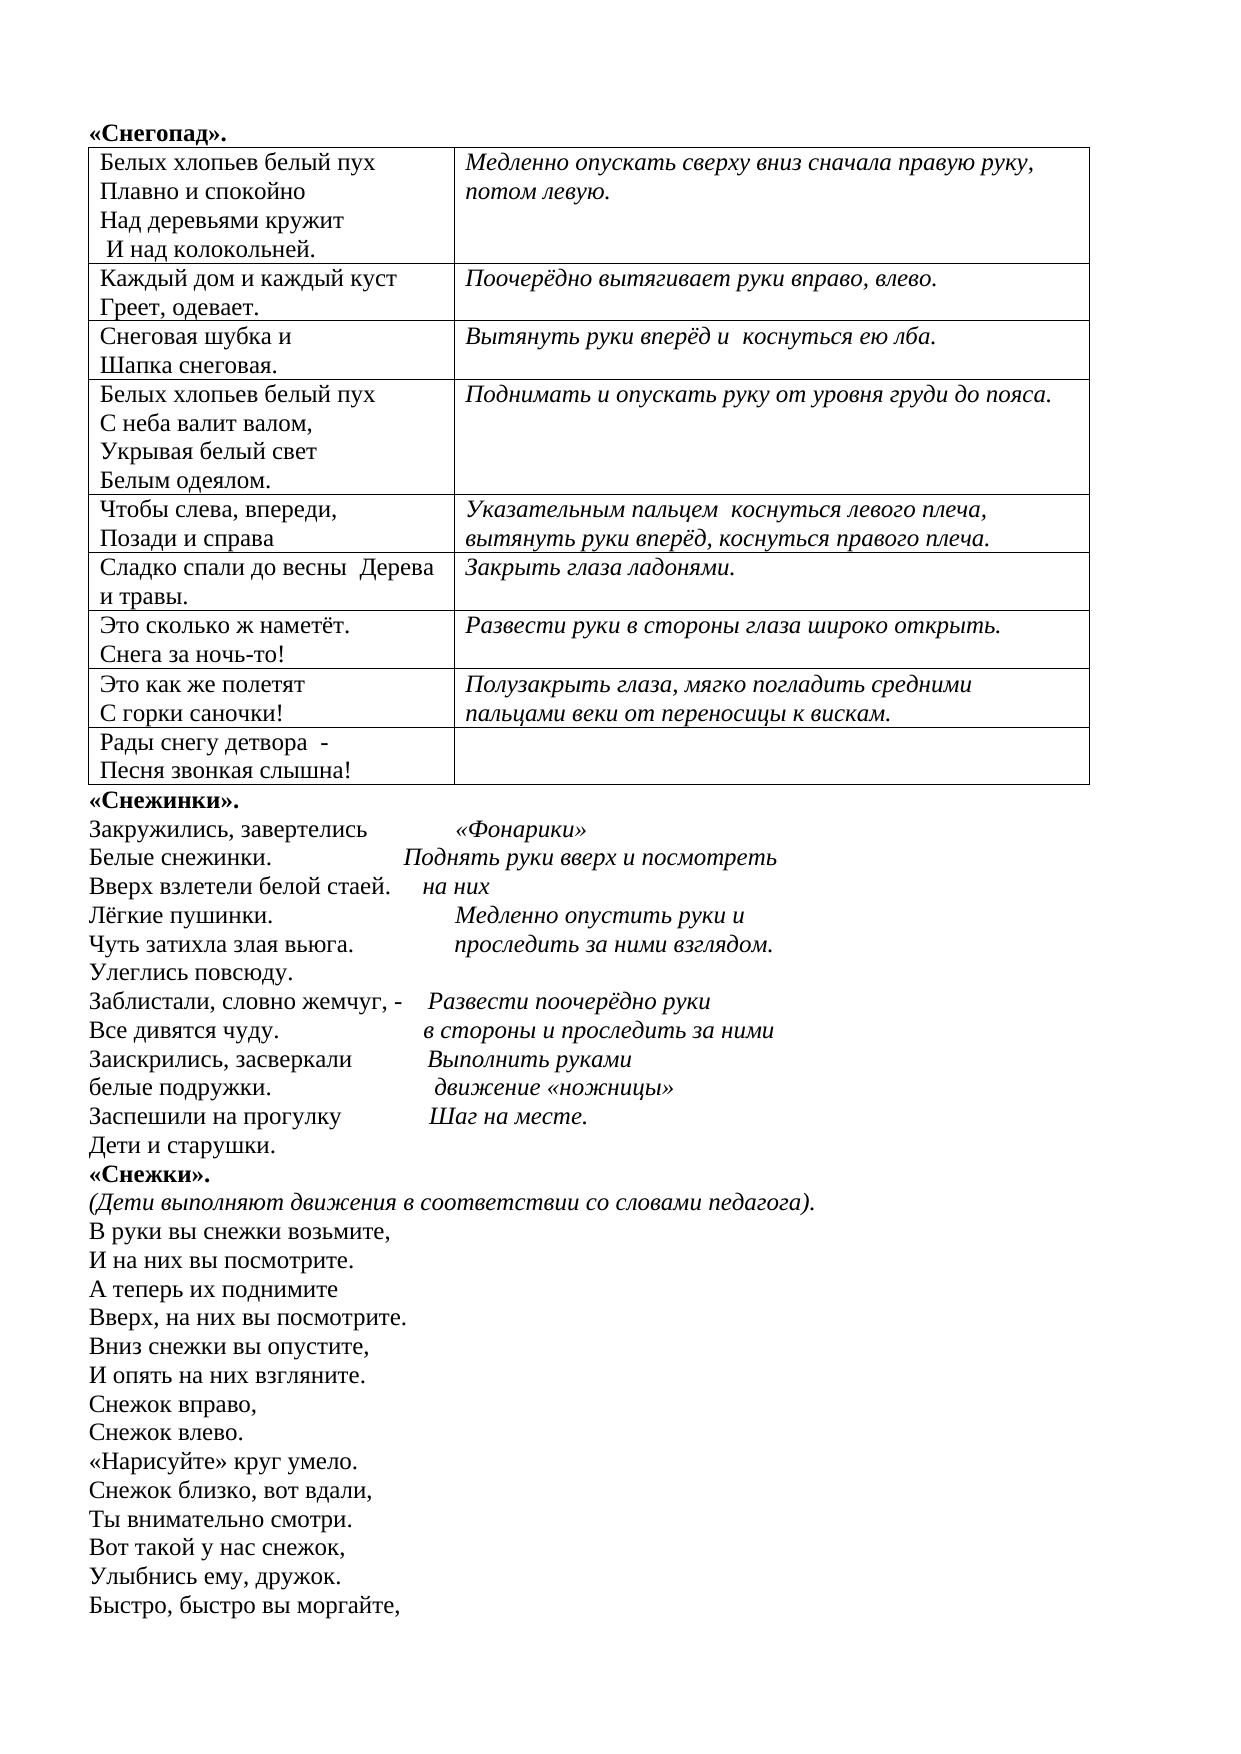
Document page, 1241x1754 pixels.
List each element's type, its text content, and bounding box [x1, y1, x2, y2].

text Вниз снежки вы опустите, [88, 1331, 1063, 1360]
text «Нарисуйте» круг умело. [88, 1446, 1063, 1475]
text Заискрились, засверкали Выполнить руками [88, 1044, 1063, 1072]
text Улеглись повсюду. [88, 957, 1063, 986]
text Снежок влево. [88, 1417, 1063, 1446]
text Улыбнись ему, дружок. [88, 1561, 1063, 1590]
text Белые снежинки. Поднять руки вверх и посмотреть [88, 842, 1063, 871]
text А теперь их поднимите [88, 1274, 1063, 1302]
text «Снежинки». [88, 785, 1063, 814]
table_cell Это сколько ж наметёт. Снега за ночь-то! [89, 611, 454, 668]
text Чуть затихла злая вьюга. проследить за ними взглядом. [88, 929, 1063, 957]
text Быстро, быстро вы моргайте, [88, 1590, 1063, 1619]
text «Снегопад». [88, 118, 1063, 147]
table_cell Развести руки в стороны глаза широко открыть. [455, 611, 1089, 668]
text Ты внимательно смотри. [88, 1504, 1063, 1532]
text Вот такой у нас снежок, [88, 1532, 1063, 1561]
table_cell Указательным пальцем коснуться левого плеча, вытянуть руки вперёд, коснуться правого плеча. [455, 495, 1089, 552]
table_cell Белых хлопьев белый пух С неба валит валом, Укрывая белый свет Белым одеялом. [89, 380, 454, 494]
table_cell Сладко спали до весны Дерева и травы. [89, 553, 454, 610]
table_cell Каждый дом и каждый куст Греет, одевает. [89, 264, 454, 320]
text Заспешили на прогулку Шаг на месте. [88, 1101, 1063, 1130]
table_header Белых хлопьев белый пух Плавно и спокойно Над деревьями кружит И над колокольней. [89, 148, 454, 262]
table_header Медленно опускать сверху вниз сначала правую руку, потом левую. [455, 148, 1089, 262]
text Вверх взлетели белой стаей. на них [88, 871, 1063, 900]
text Закружились, завертелись «Фонарики» [88, 814, 1063, 842]
table_cell Снеговая шубка и Шапка снеговая. [89, 321, 454, 378]
text И опять на них взгляните. [88, 1360, 1063, 1389]
text белые подружки. движение «ножницы» [88, 1072, 1063, 1101]
table_cell Поднимать и опускать руку от уровня груди до пояса. [455, 380, 1089, 494]
text В руки вы снежки возьмите, [88, 1216, 1063, 1245]
table_cell Рады снегу детвора - Песня звонкая слышна! [89, 728, 454, 784]
text Дети и старушки. [88, 1130, 1063, 1159]
table_cell Поочерёдно вытягивает руки вправо, влево. [455, 264, 1089, 320]
text Снежок вправо, [88, 1389, 1063, 1417]
text Лёгкие пушинки. Медленно опустить руки и [88, 900, 1063, 929]
table_cell Это как же полетят С горки саночки! [89, 669, 454, 726]
text Заблистали, словно жемчуг, - Развести поочерёдно руки [88, 986, 1063, 1015]
table_cell Закрыть глаза ладонями. [455, 553, 1089, 610]
table_cell Чтобы слева, впереди, Позади и справа [89, 495, 454, 552]
text (Дети выполняют движения в соответствии со словами педагога). [88, 1187, 1063, 1216]
text И на них вы посмотрите. [88, 1245, 1063, 1274]
text «Снежки». [88, 1159, 1063, 1187]
text Снежок близко, вот вдали, [88, 1475, 1063, 1504]
text Вверх, на них вы посмотрите. [88, 1302, 1063, 1331]
text Все дивятся чуду. в стороны и проследить за ними [88, 1015, 1063, 1044]
table_cell Полузакрыть глаза, мягко погладить средними пальцами веки от переносицы к вискам. [455, 669, 1089, 726]
table_cell Вытянуть руки вперёд и коснуться ею лба. [455, 321, 1089, 378]
table_cell [455, 728, 1089, 784]
